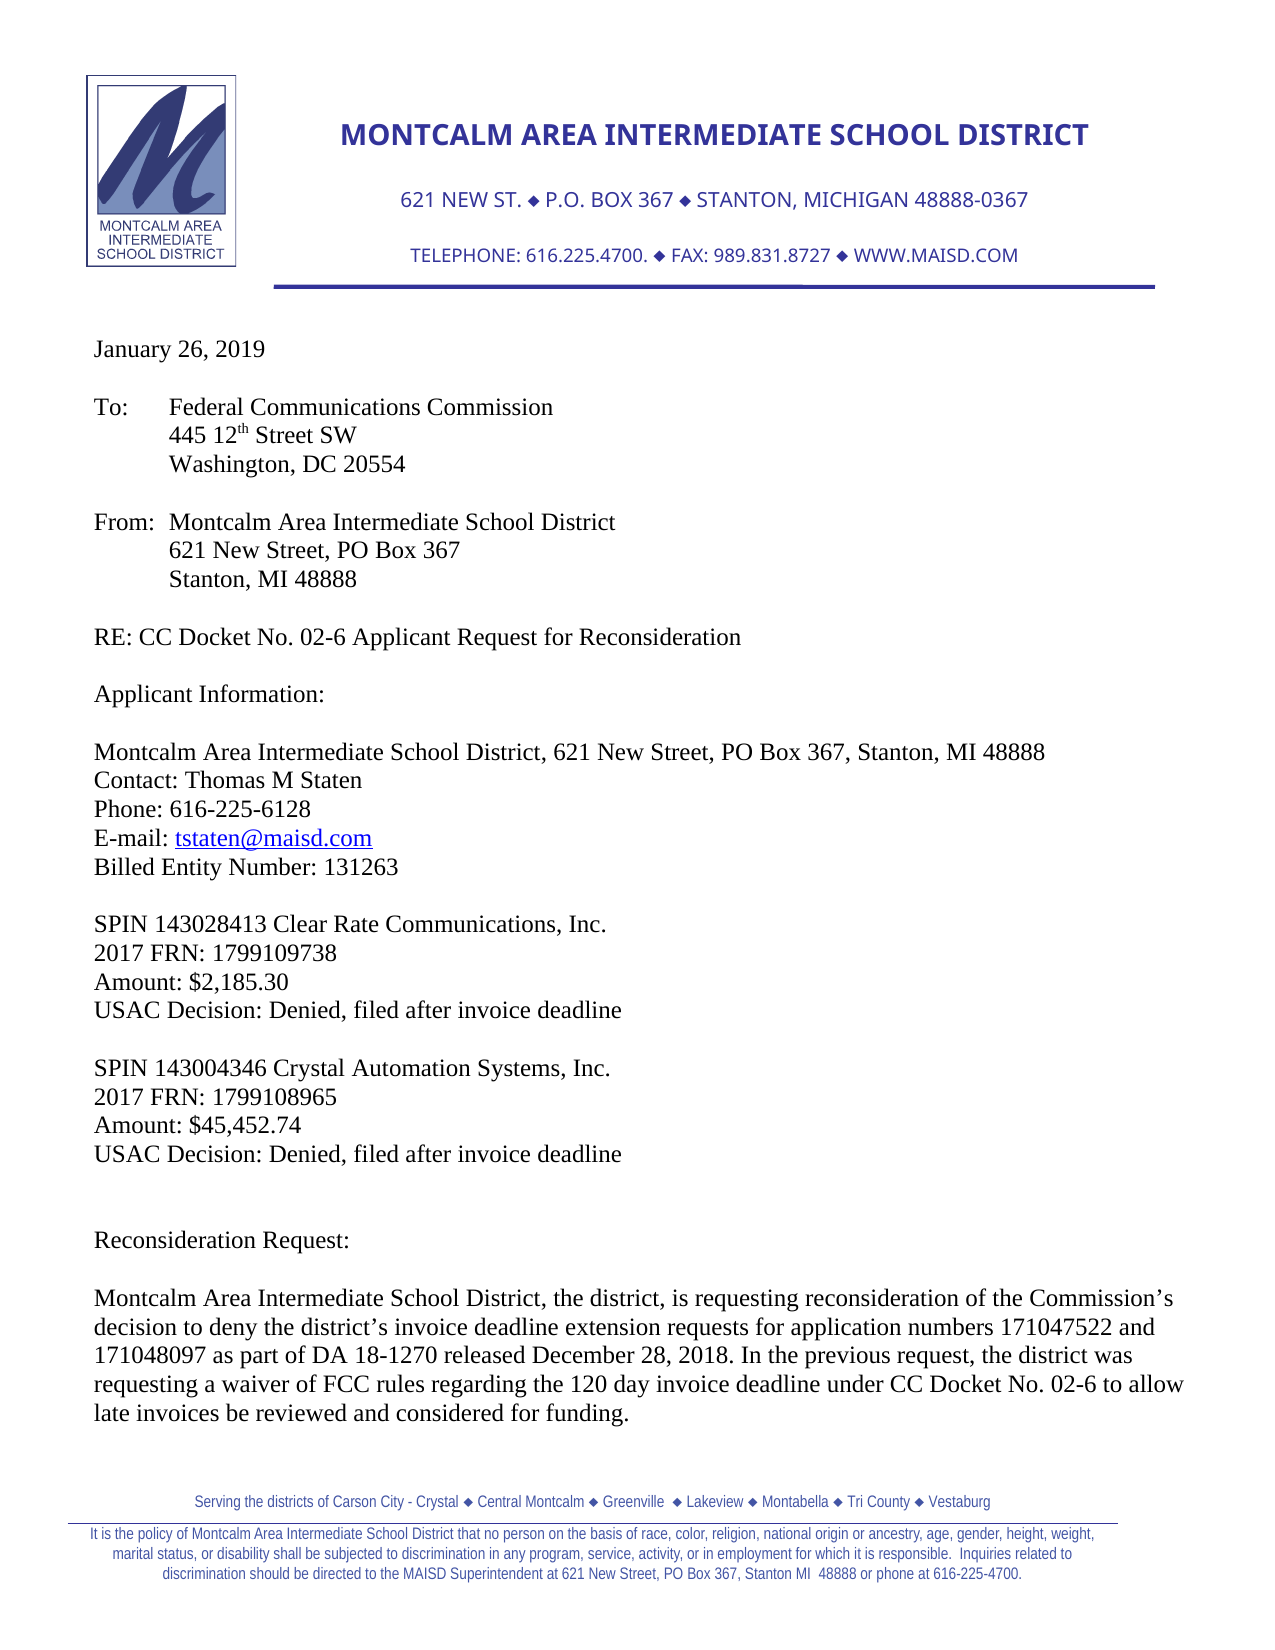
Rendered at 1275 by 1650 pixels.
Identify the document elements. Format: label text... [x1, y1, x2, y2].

picture [86, 75, 237, 267]
text 2017 FRN: 1799109738 [94, 938, 1200, 967]
text Billed Entity Number: 131263 [94, 852, 1200, 880]
text USAC Decision: Denied, filed after invoice deadline [94, 1139, 1200, 1168]
text Amount: $45,452.74 [94, 1110, 1200, 1139]
text SPIN 143028413 Clear Rate Communications, Inc. [94, 909, 1200, 938]
text Amount: $2,185.30 [94, 967, 1200, 995]
text RE: CC Docket No. 02-6 Applicant Request for Reconsideration [94, 622, 1200, 650]
text January 26, 2019 [94, 334, 1200, 363]
text Montcalm Area Intermediate School District, the district, is requesting reconsideration of the Commission’s decision to deny the district’s invoice deadline extension requests for application numbers 171047522 and 171048097 as part of DA 18-1270 released December 28, 2018. In the previous request, the district was requesting a waiver of FCC rules regarding the 120 day invoice deadline under CC Docket No. 02-6 to allow late invoices be reviewed and considered for funding. [94, 1283, 1200, 1427]
text 2017 FRN: 1799108965 [94, 1082, 1200, 1110]
text Reconsideration Request: [94, 1225, 1200, 1254]
text SPIN 143004346 Crystal Automation Systems, Inc. [94, 1053, 1200, 1082]
text From: Montcalm Area Intermediate School District 621 New Street, PO Box 367 Stanton, MI 48888 [94, 507, 1200, 593]
text Phone: 616-225-6128 E-mail: tstaten@maisd.com [94, 794, 1200, 852]
text Montcalm Area Intermediate School District, 621 New Street, PO Box 367, Stanton, MI 48888 Contact: Thomas M Staten [94, 737, 1200, 794]
text Applicant Information: [94, 679, 1200, 708]
text USAC Decision: Denied, filed after invoice deadline [94, 995, 1200, 1024]
text To: Federal Communications Commission 445 12th Street SW Washington, DC 20554 [94, 392, 1200, 478]
